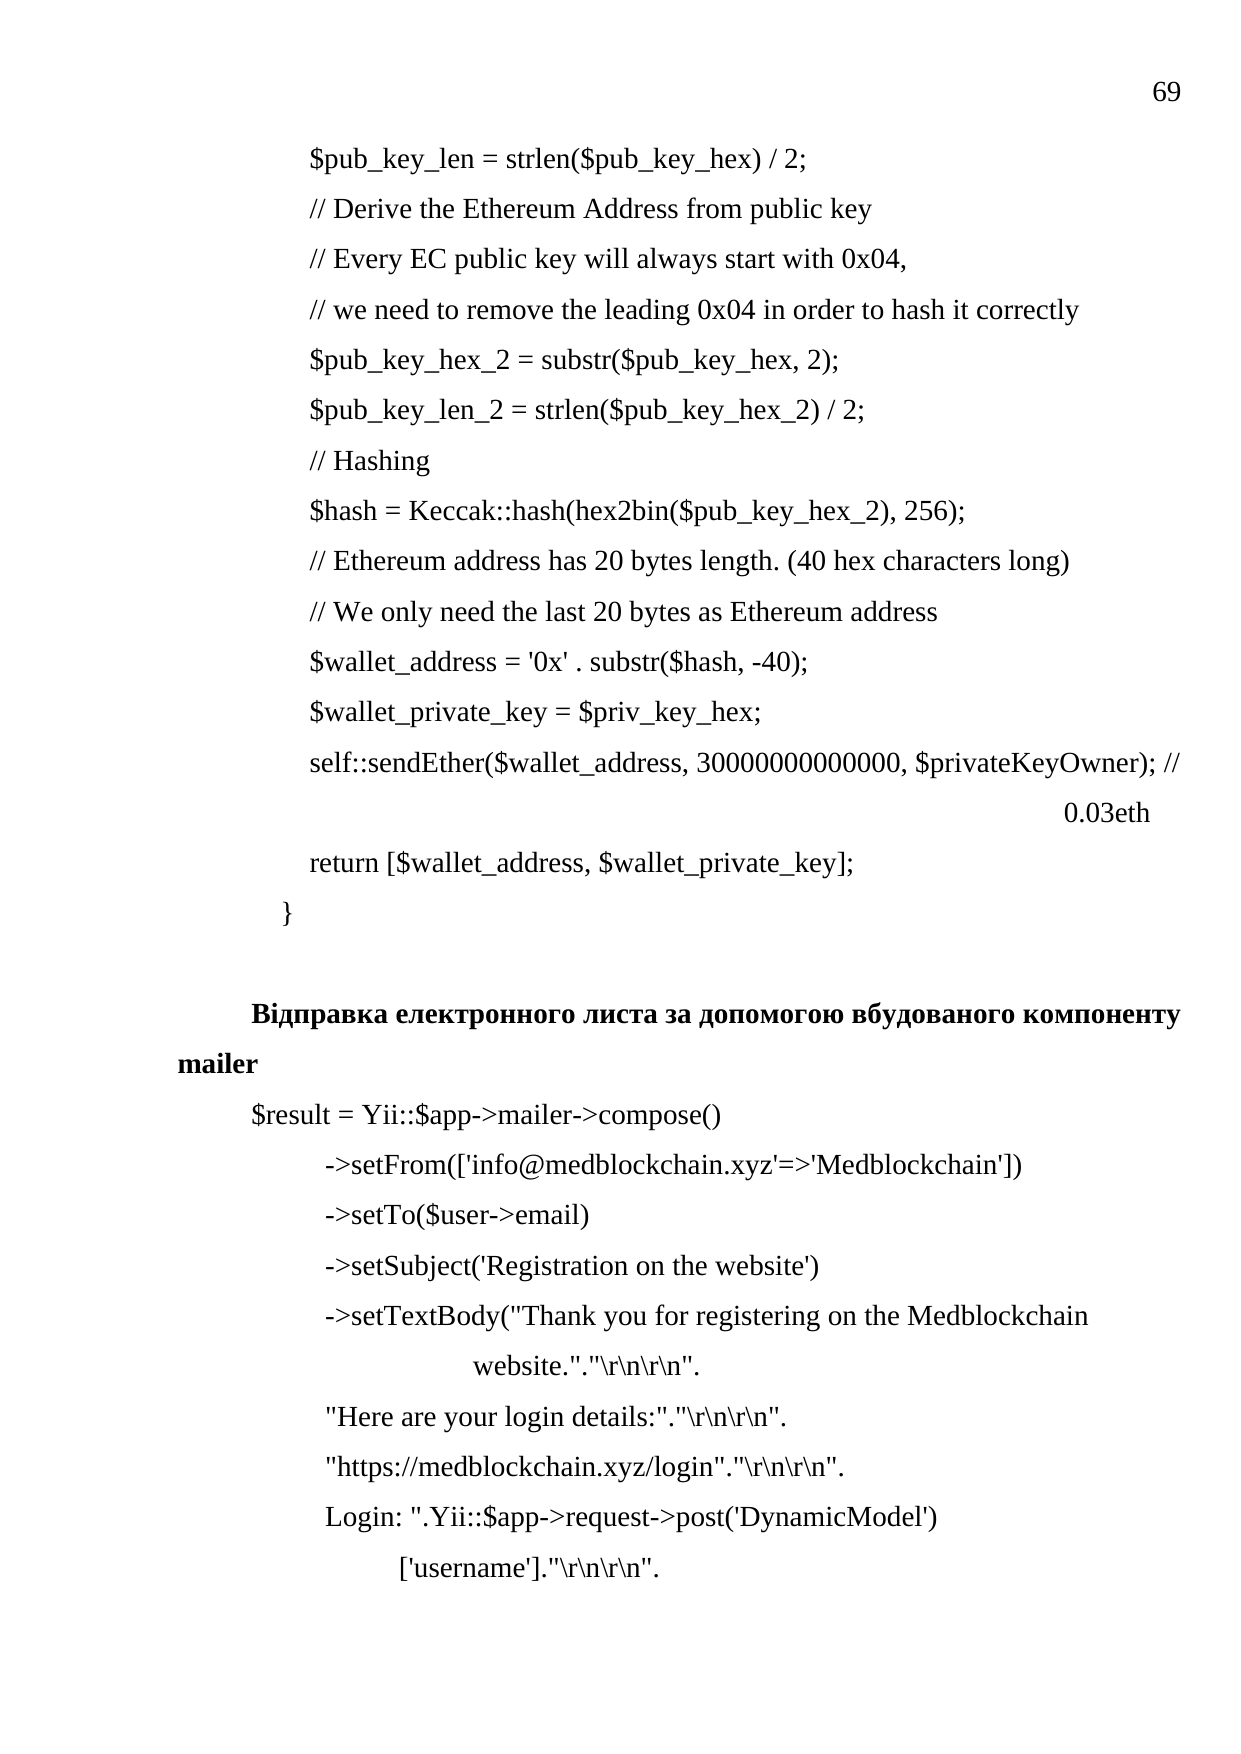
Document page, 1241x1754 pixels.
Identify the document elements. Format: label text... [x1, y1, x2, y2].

text self::sendEther($wallet_address, 30000000000000, $privateKeyOwner); // 0.03eth [177, 745, 1181, 828]
text Login: ".Yii::$app->request->post('DynamicModel') ['username']."\r\n\r\n". [177, 1499, 1181, 1583]
text return [$wallet_address, $wallet_private_key]; [177, 845, 1181, 879]
text Відправка електронного листа за допомогою вбудованого компоненту mailer [177, 996, 1181, 1080]
text $hash = Keccak::hash(hex2bin($pub_key_hex_2), 256); [177, 493, 1181, 527]
text $pub_key_hex_2 = substr($pub_key_hex, 2); [177, 342, 1181, 376]
text // Hashing [177, 443, 1181, 476]
text // Every EC public key will always start with 0x04, [177, 242, 1181, 275]
text // we need to remove the leading 0x04 in order to hash it correctly [177, 292, 1181, 325]
text ->setFrom(['info@medblockchain.xyz'=>'Medblockchain']) [177, 1147, 1181, 1181]
text ->setSubject('Registration on the website') [177, 1248, 1181, 1281]
text // Ethereum address has 20 bytes length. (40 hex characters long) [177, 543, 1181, 577]
text } [177, 896, 1181, 929]
text // Derive the Ethereum Address from public key [177, 191, 1181, 225]
text $result = Yii::$app->mailer->compose() [177, 1097, 1181, 1130]
text $pub_key_len = strlen($pub_key_hex) / 2; [177, 141, 1181, 174]
text // We only need the last 20 bytes as Ethereum address [177, 594, 1181, 627]
text $wallet_private_key = $priv_key_hex; [177, 694, 1181, 728]
text $pub_key_len_2 = strlen($pub_key_hex_2) / 2; [177, 392, 1181, 426]
text ->setTo($user->email) [177, 1197, 1181, 1231]
text "https://medblockchain.xyz/login"."\r\n\r\n". [177, 1449, 1181, 1483]
text ->setTextBody("Thank you for registering on the Medblockchain website."."\r\n\r\n". [177, 1298, 1181, 1382]
text $wallet_address = '0x' . substr($hash, -40); [177, 644, 1181, 678]
text "Here are your login details:"."\r\n\r\n". [177, 1399, 1181, 1432]
